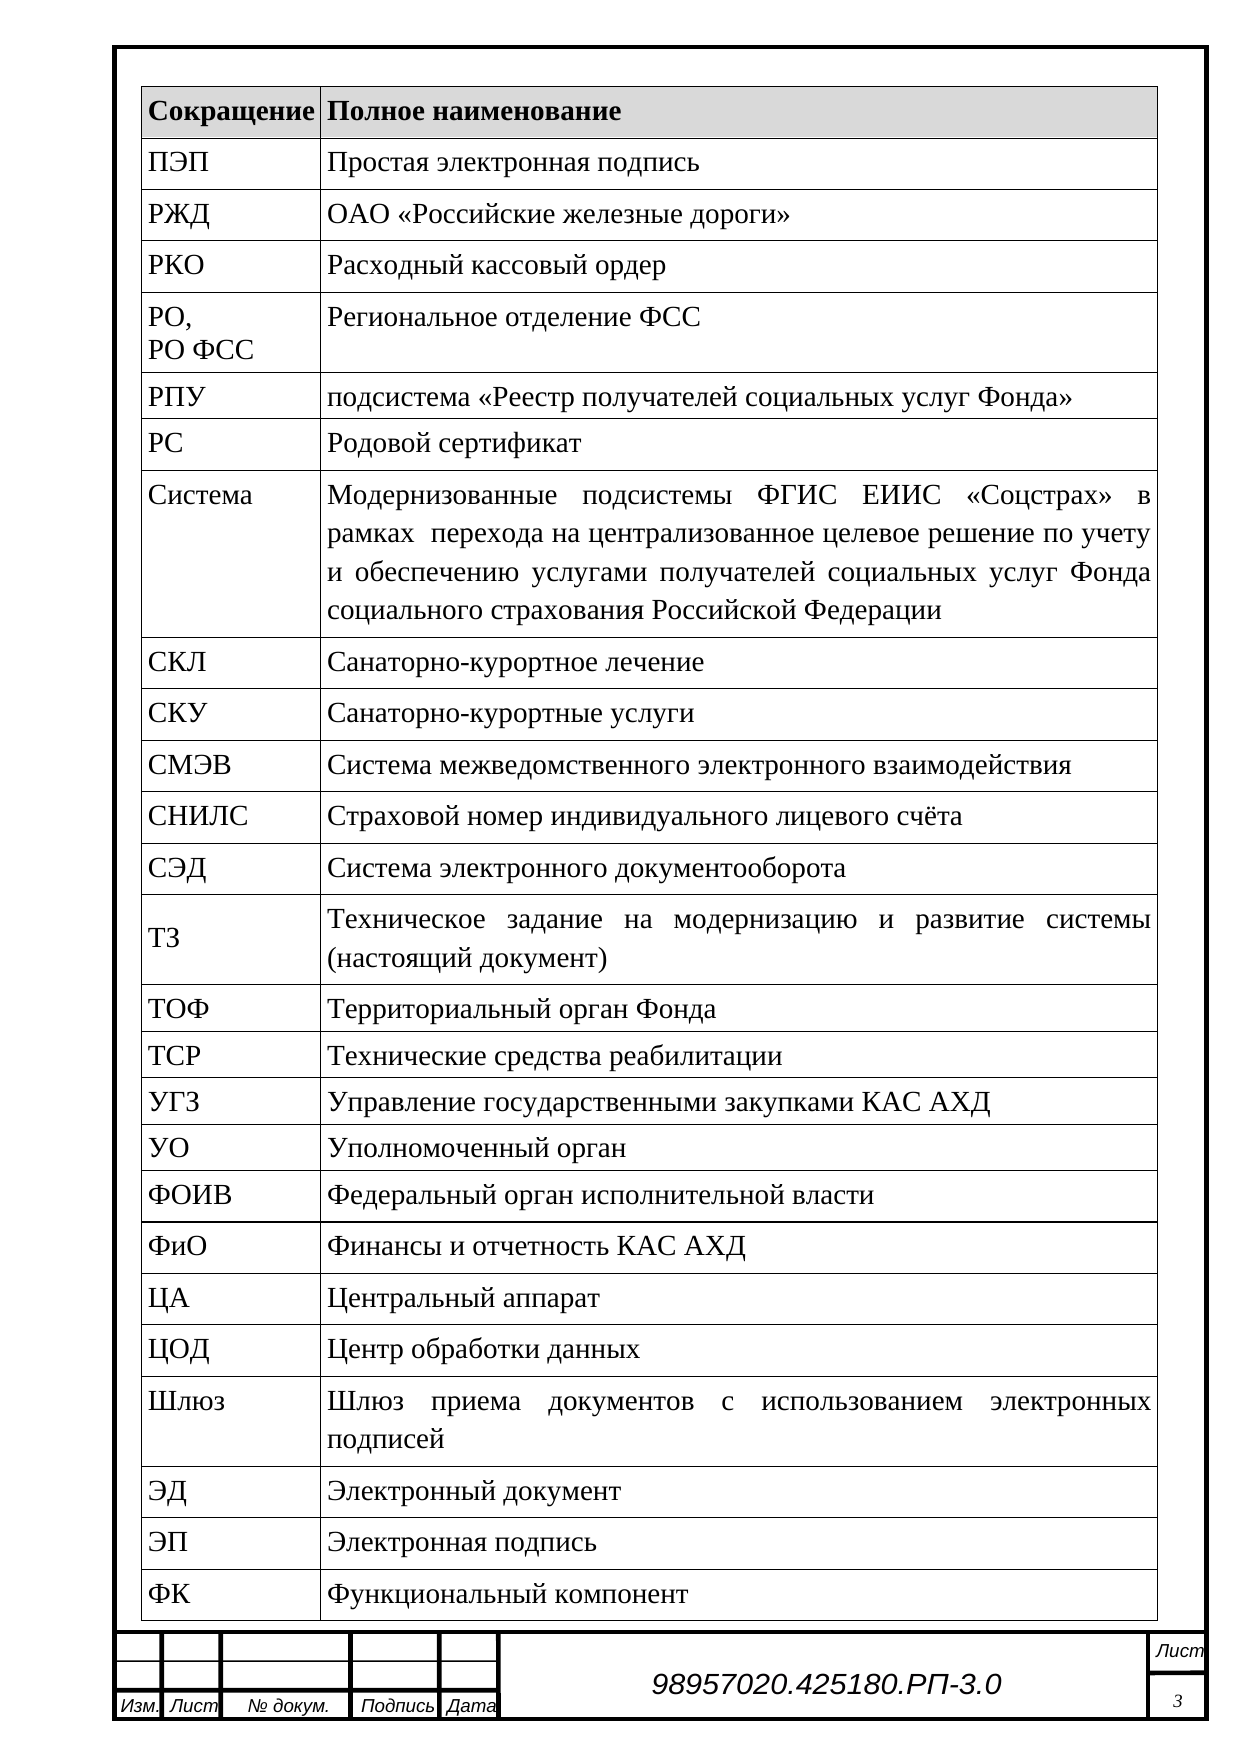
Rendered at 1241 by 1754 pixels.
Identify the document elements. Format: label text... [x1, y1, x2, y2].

table_header Сокращение [142, 87, 320, 137]
table_cell ЦА [142, 1274, 320, 1324]
table_cell СЭД [142, 844, 320, 894]
table_cell Управление государственными закупками КАС АХД [321, 1078, 1157, 1123]
table_cell ФК [142, 1570, 320, 1620]
table_cell РС [142, 419, 320, 470]
table_cell Система межведомственного электронного взаимодействия [321, 741, 1157, 791]
table_cell УГЗ [142, 1078, 320, 1123]
table_cell РПУ [142, 373, 320, 418]
table_cell РЖД [142, 190, 320, 240]
table_cell ЦОД [142, 1325, 320, 1376]
table_cell Уполномоченный орган [321, 1125, 1157, 1170]
table_header Полное наименование [321, 87, 1157, 137]
table_cell ПЭП [142, 139, 320, 189]
table_cell ЭД [142, 1467, 320, 1517]
table_cell Шлюз [142, 1377, 320, 1466]
table_cell Территориальный орган Фонда [321, 985, 1157, 1031]
table_cell РО, РО ФСС [142, 293, 320, 372]
table_cell СМЭВ [142, 741, 320, 791]
table_cell Электронный документ [321, 1467, 1157, 1517]
table_cell Функциональный компонент [321, 1570, 1157, 1620]
table_cell Техническое задание на модернизацию и развитие системы (настоящий документ) [321, 895, 1157, 984]
table_cell ЭП [142, 1518, 320, 1569]
table_cell РКО [142, 241, 320, 292]
table_cell ОАО «Российские железные дороги» [321, 190, 1157, 240]
table_cell Система электронного документооборота [321, 844, 1157, 894]
table_cell Центральный аппарат [321, 1274, 1157, 1324]
table_cell ФОИВ [142, 1171, 320, 1221]
table_cell Федеральный орган исполнительной власти [321, 1171, 1157, 1221]
table_cell Центр обработки данных [321, 1325, 1157, 1376]
table_cell СКУ [142, 689, 320, 740]
table_cell СНИЛС [142, 792, 320, 843]
table_cell ТЗ [142, 895, 320, 984]
table_cell ТОФ [142, 985, 320, 1031]
table_cell Финансы и отчетность КАС АХД [321, 1223, 1157, 1273]
table_cell Санаторно-курортное лечение [321, 638, 1157, 688]
table_cell подсистема «Реестр получателей социальных услуг Фонда» [321, 373, 1157, 418]
table_cell Электронная подпись [321, 1518, 1157, 1569]
table_cell СКЛ [142, 638, 320, 688]
table_cell УО [142, 1125, 320, 1170]
table_cell Родовой сертификат [321, 419, 1157, 470]
table_cell Расходный кассовый ордер [321, 241, 1157, 292]
table_cell Шлюз приема документов с использованием электронных подписей [321, 1377, 1157, 1466]
table_cell ФиО [142, 1223, 320, 1273]
table_cell Санаторно-курортные услуги [321, 689, 1157, 740]
table_cell Технические средства реабилитации [321, 1032, 1157, 1077]
table_cell Страховой номер индивидуального лицевого счёта [321, 792, 1157, 843]
table_cell Региональное отделение ФСС [321, 293, 1157, 372]
table_cell Модернизованные подсистемы ФГИС ЕИИС «Соцстрах» в рамках перехода на централизованное целевое решение по учету и обеспечению услугами получателей социальных услуг Фонда социального страхования Российской Федерации [321, 471, 1157, 637]
table_cell Система [142, 471, 320, 637]
table_cell Простая электронная подпись [321, 139, 1157, 189]
table_cell ТСР [142, 1032, 320, 1077]
